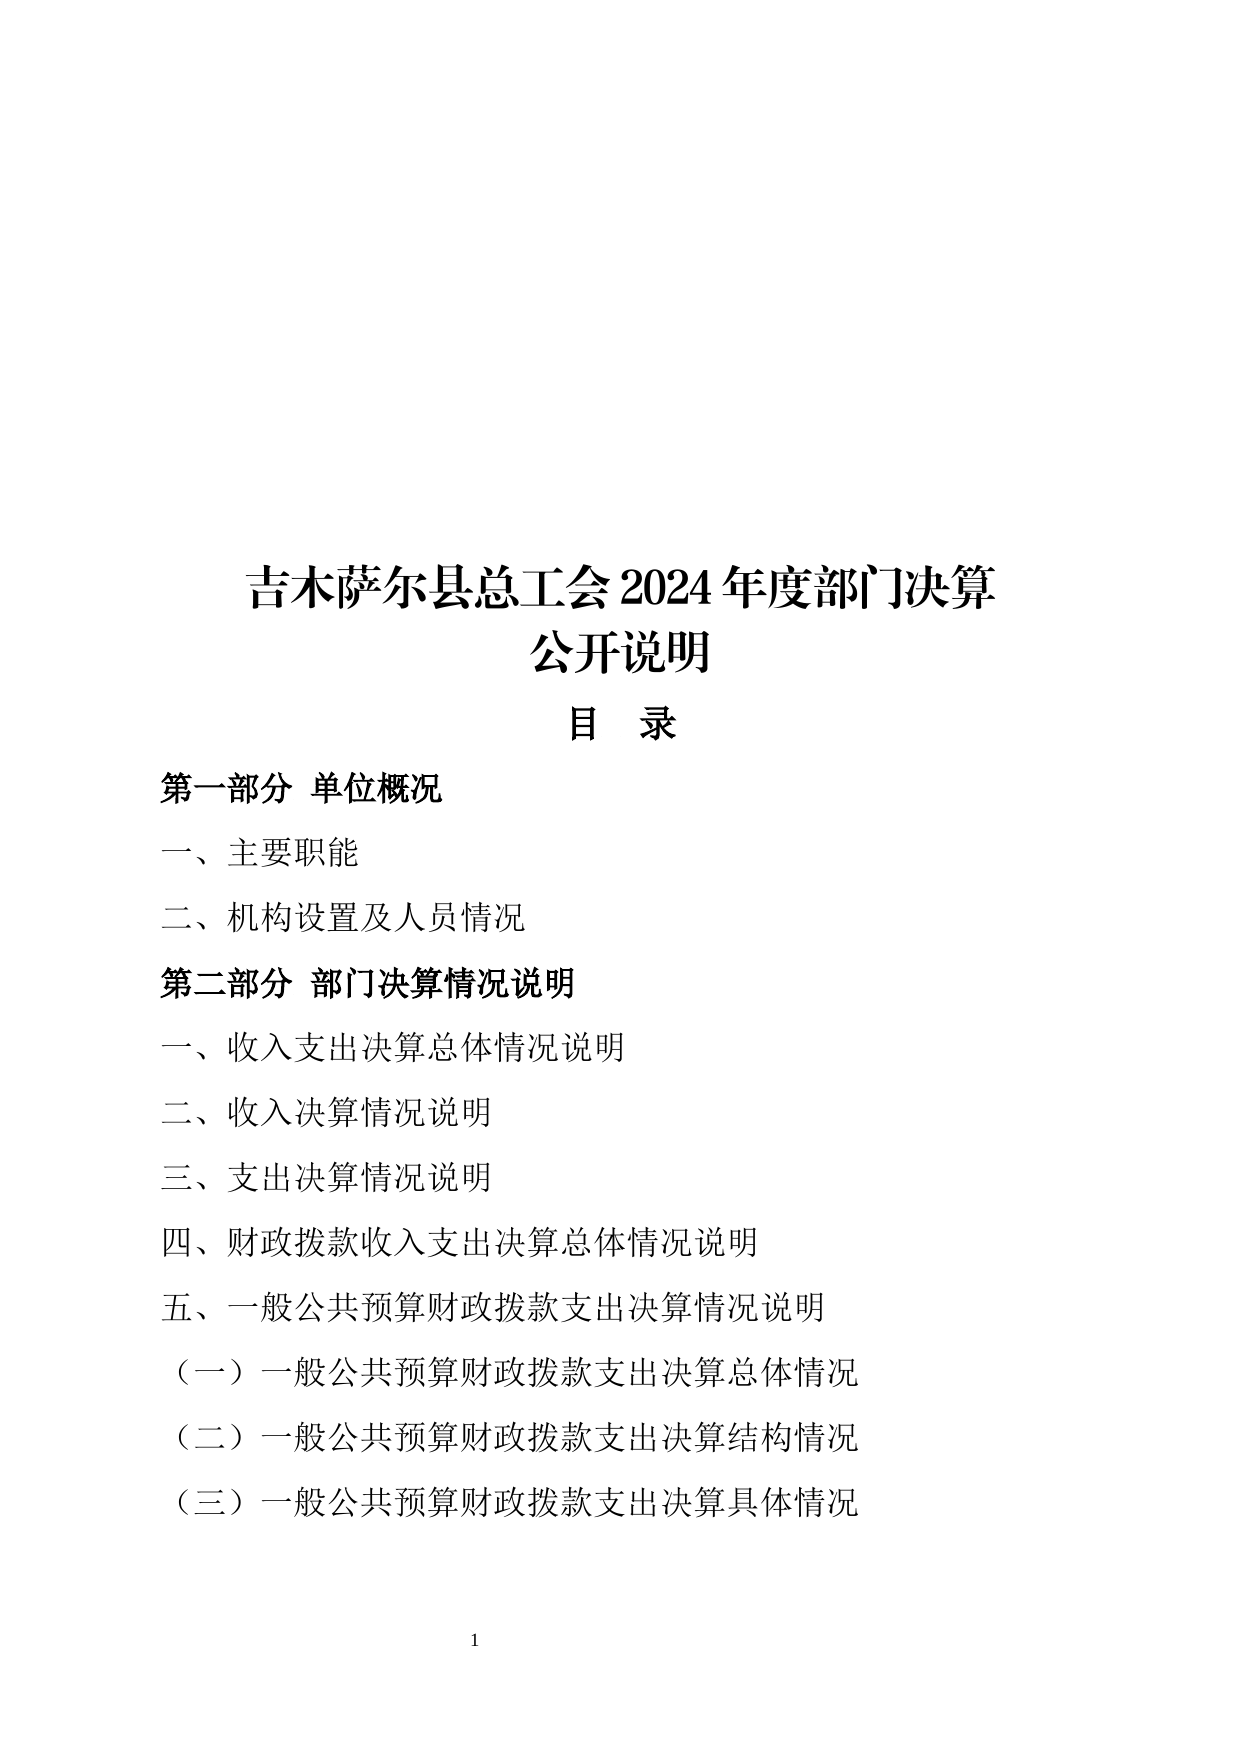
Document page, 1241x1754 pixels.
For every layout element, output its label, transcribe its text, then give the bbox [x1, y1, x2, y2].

text （一）一般公共预算财政拨款支出决算总体情况 [159, 1338, 1081, 1403]
text 公开说明 [159, 623, 1081, 688]
text （三）一般公共预算财政拨款支出决算具体情况 [159, 1468, 1081, 1533]
text 三、支出决算情况说明 [159, 1143, 1081, 1208]
text 二、收入决算情况说明 [159, 1078, 1081, 1143]
text 第一部分 单位概况 [159, 753, 1081, 818]
text 四、财政拨款收入支出决算总体情况说明 [159, 1208, 1081, 1273]
text 目 录 [159, 688, 1081, 753]
text 吉木萨尔县总工会2024年度部门决算 [159, 558, 1081, 623]
text （二）一般公共预算财政拨款支出决算结构情况 [159, 1403, 1081, 1468]
text 二、机构设置及人员情况 [159, 883, 1081, 948]
text 一、收入支出决算总体情况说明 [159, 1013, 1081, 1078]
text 第二部分 部门决算情况说明 [159, 948, 1081, 1013]
text 五、一般公共预算财政拨款支出决算情况说明 [159, 1273, 1081, 1338]
text 一、主要职能 [159, 818, 1081, 883]
